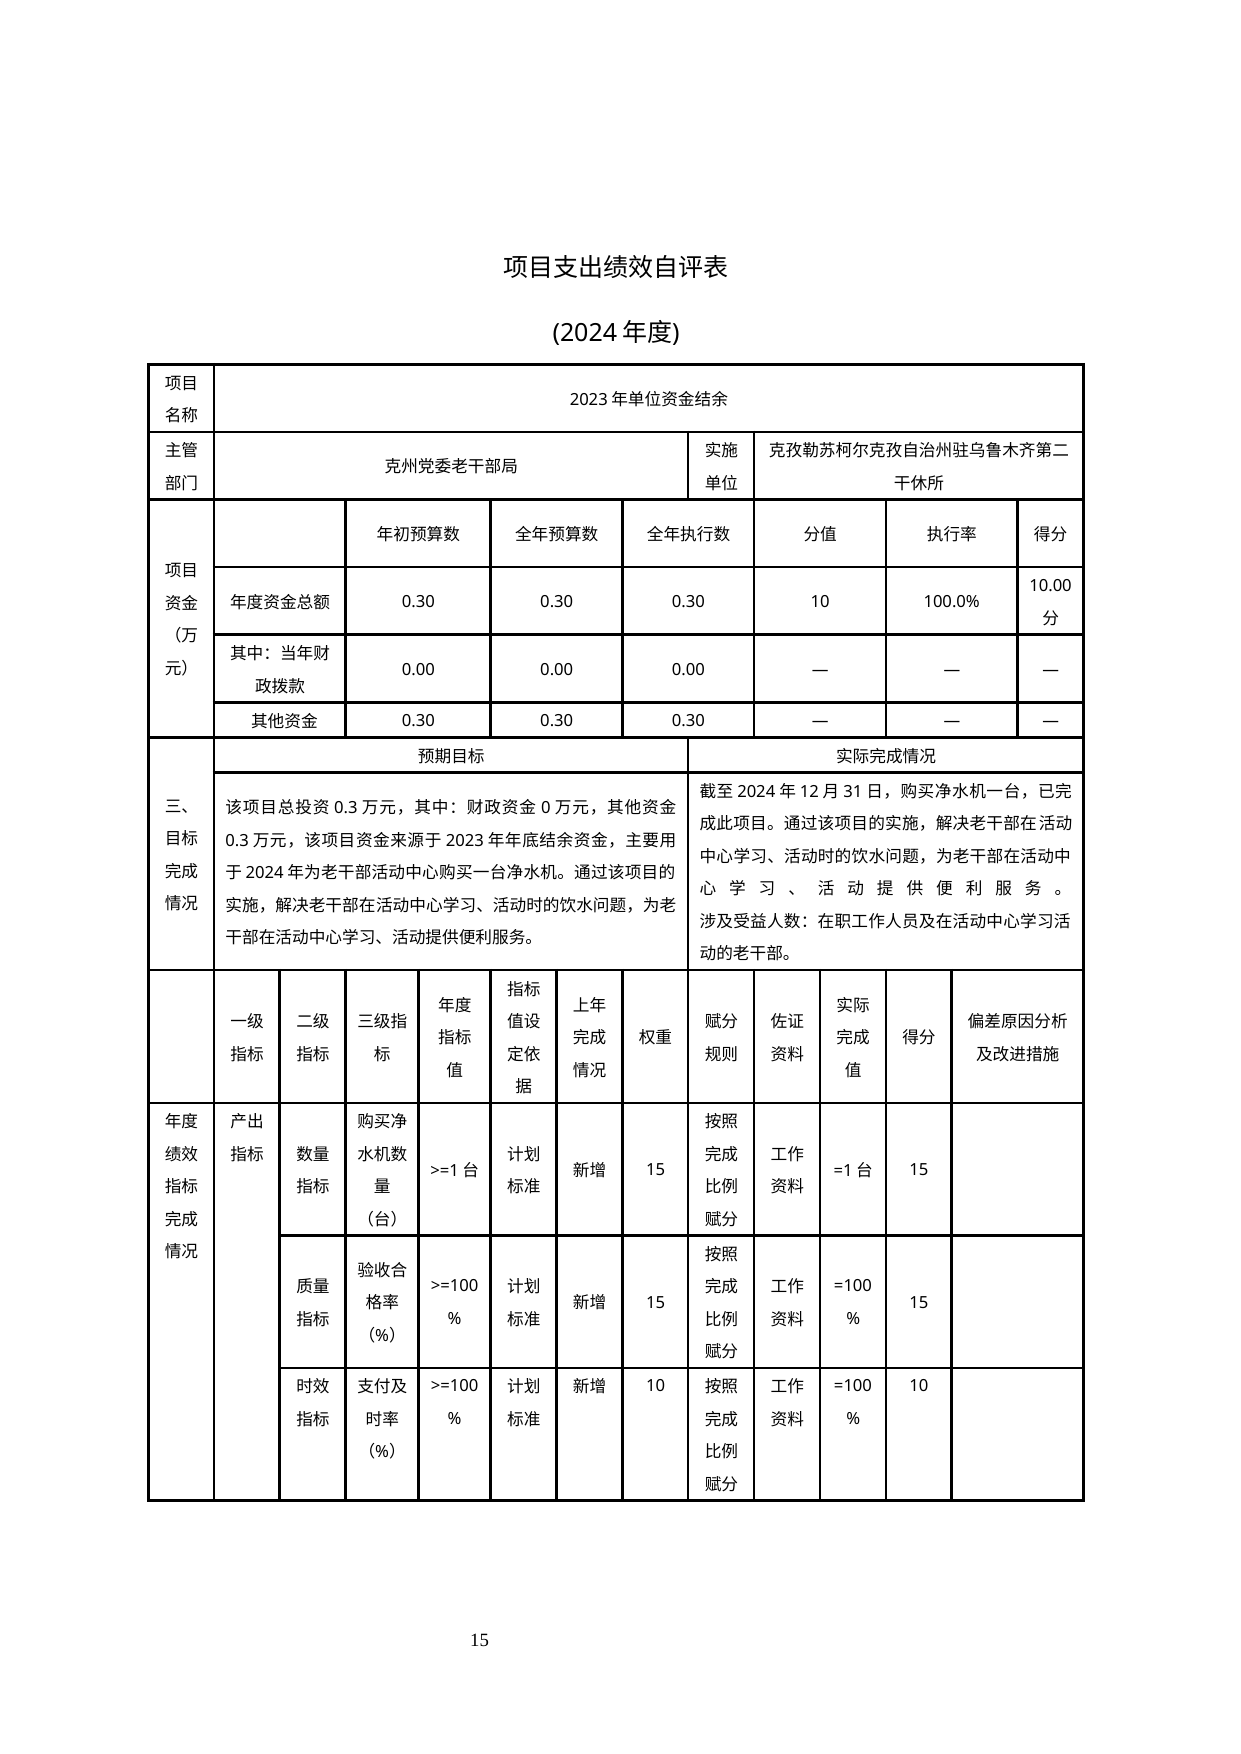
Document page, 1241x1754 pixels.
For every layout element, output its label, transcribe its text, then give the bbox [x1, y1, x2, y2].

table_cell 按照完成比例赋分 [689, 1104, 753, 1234]
table_cell 时效指标 [281, 1369, 344, 1499]
table_cell 上年完成情况 [558, 971, 621, 1101]
table_cell 执行率 [887, 501, 1016, 566]
table_cell 15 [887, 1104, 950, 1234]
table_cell — [1019, 636, 1082, 701]
table_cell 全年执行数 [624, 501, 753, 566]
table_cell 克州党委老干部局 [215, 433, 687, 498]
table_cell — [887, 636, 1016, 701]
table_cell [215, 501, 344, 566]
table_cell 新增 [558, 1237, 621, 1367]
table_cell 按照完成比例赋分 [689, 1369, 753, 1499]
table_cell 预期目标 [215, 739, 687, 771]
table_cell 购买净水机数量（台） [347, 1104, 417, 1234]
table_cell 工作资料 [755, 1369, 819, 1499]
table_cell 全年预算数 [492, 501, 621, 566]
table_cell 0.30 [492, 704, 621, 736]
table_cell 得分 [887, 971, 950, 1101]
table_cell =100% [821, 1369, 885, 1499]
table_cell 工作资料 [755, 1237, 819, 1367]
table_cell 计划标准 [492, 1237, 555, 1367]
table_cell 10 [624, 1369, 687, 1499]
table_cell 新增 [558, 1104, 621, 1234]
table_cell 二级指标 [281, 971, 344, 1101]
table_cell 10 [755, 568, 885, 633]
table_cell 一级指标 [215, 971, 278, 1101]
table_cell 计划标准 [492, 1104, 555, 1234]
table_cell 得分 [1019, 501, 1082, 566]
table_cell 0.30 [624, 568, 753, 633]
table_cell 0.30 [347, 568, 489, 633]
table_cell [953, 1237, 1082, 1367]
table_cell 年初预算数 [347, 501, 489, 566]
table_cell 主管部门 [150, 433, 213, 498]
table_cell 三、目标完成情况 [150, 739, 213, 969]
table_cell 计划标准 [492, 1369, 555, 1499]
table_cell 年度指标值 [420, 971, 489, 1101]
table_cell — [755, 704, 885, 736]
table_cell 项目名称 [150, 366, 213, 431]
table_cell 0.30 [624, 704, 753, 736]
table_cell 其他资金 [215, 704, 344, 736]
table_cell 15 [624, 1104, 687, 1234]
table_cell 其中：当年财政拨款 [215, 636, 344, 701]
table_cell >=100% [420, 1237, 489, 1367]
table_cell 0.00 [492, 636, 621, 701]
table_cell 权重 [624, 971, 687, 1101]
table_cell 佐证资料 [755, 971, 819, 1101]
table_cell [150, 971, 213, 1101]
table_cell 0.00 [347, 636, 489, 701]
table_cell =100% [821, 1237, 885, 1367]
table_cell [953, 1104, 1082, 1234]
table_cell 0.00 [624, 636, 753, 701]
table_cell 指标值设定依据 [492, 971, 555, 1101]
table_cell 截至2024年12月31日，购买净水机一台，已完成此项目。通过该项目的实施，解决老干部在活动中心学习、活动时的饮水问题，为老干部在活动中心学习、活动提供便利服务。 涉及受益人数：在职工作人员及在活动中心学习活动的老干部。 [689, 774, 1082, 969]
table_cell 年度绩效指标完成情况 [150, 1104, 213, 1499]
table_cell 该项目总投资0.3万元，其中：财政资金0万元，其他资金0.3万元，该项目资金来源于2023年年底结余资金，主要用于2024年为老干部活动中心购买一台净水机。通过该项目的实施，解决老干部在活动中心学习、活动时的饮水问题，为老干部在活动中心学习、活动提供便利服务。 [215, 774, 687, 969]
table_cell 2023年单位资金结余 [215, 366, 1082, 431]
table_cell 克孜勒苏柯尔克孜自治州驻乌鲁木齐第二干休所 [755, 433, 1082, 498]
table_cell 赋分规则 [689, 971, 753, 1101]
table_cell 三级指标 [347, 971, 417, 1101]
table_header 项目支出绩效自评表 [148, 233, 1083, 298]
table_cell — [1019, 704, 1082, 736]
table_cell (2024年度) [148, 298, 1083, 363]
table_cell 项目资金 （万元） [150, 501, 213, 736]
table_cell 产出指标 [215, 1104, 278, 1499]
table_cell 年度资金总额 [215, 568, 344, 633]
table_cell — [755, 636, 885, 701]
table_cell >=1台 [420, 1104, 489, 1234]
table_cell 15 [624, 1237, 687, 1367]
table_cell 10 [887, 1369, 950, 1499]
table_cell 15 [887, 1237, 950, 1367]
table_cell 0.30 [492, 568, 621, 633]
table_cell =1台 [821, 1104, 885, 1234]
table_cell 质量指标 [281, 1237, 344, 1367]
table_cell 按照完成比例赋分 [689, 1237, 753, 1367]
table_cell 偏差原因分析及改进措施 [953, 971, 1082, 1101]
table_cell 10.00分 [1019, 568, 1082, 633]
table_cell 验收合格率（%） [347, 1237, 417, 1367]
table_cell [953, 1369, 1082, 1499]
table_cell 工作资料 [755, 1104, 819, 1234]
table_cell 实际完成值 [821, 971, 885, 1101]
table_cell 分值 [755, 501, 885, 566]
table_cell 数量指标 [281, 1104, 344, 1234]
table_cell 100.0% [887, 568, 1016, 633]
table_cell 实际完成情况 [689, 739, 1082, 771]
table_cell >=100% [420, 1369, 489, 1499]
table_cell 支付及时率（%） [347, 1369, 417, 1499]
table_cell 新增 [558, 1369, 621, 1499]
table_cell — [887, 704, 1016, 736]
table_cell 实施单位 [689, 433, 753, 498]
table_cell 0.30 [347, 704, 489, 736]
